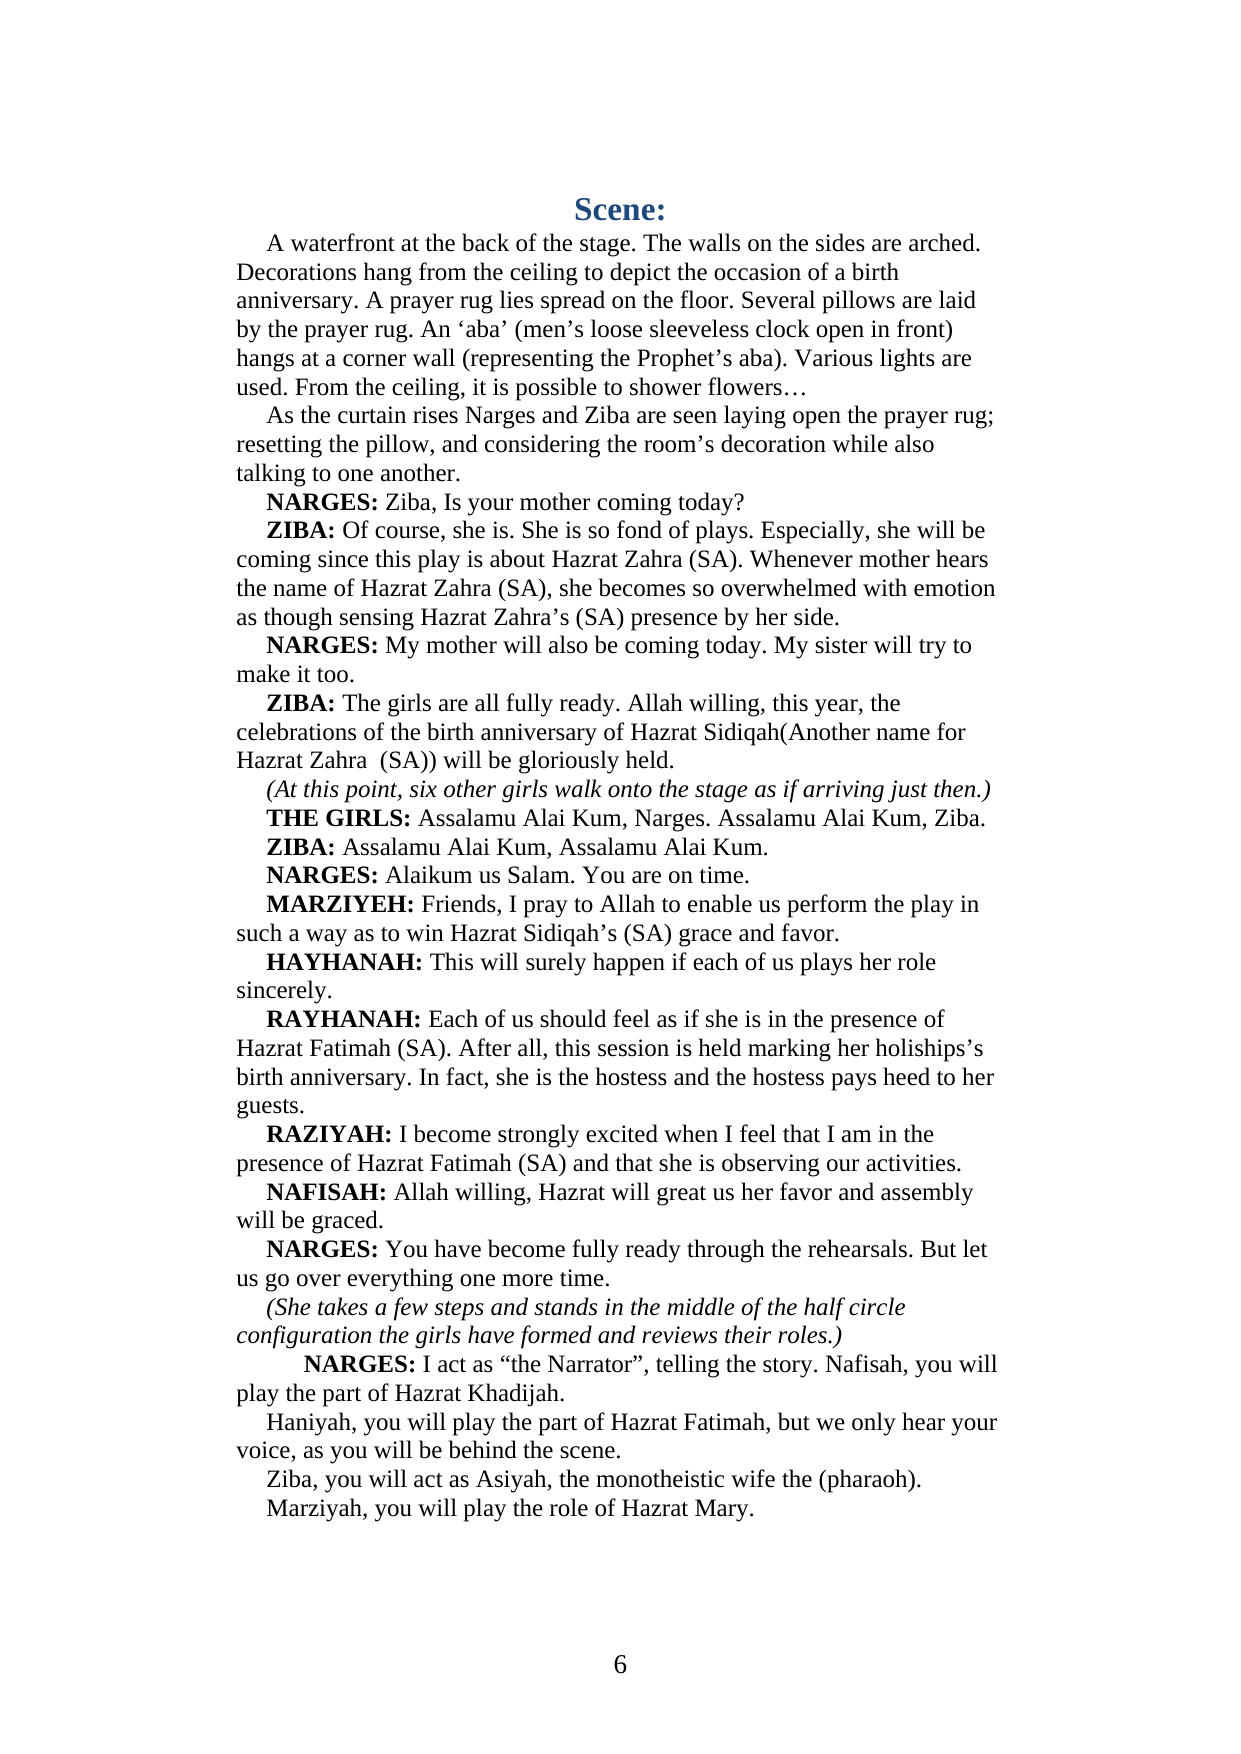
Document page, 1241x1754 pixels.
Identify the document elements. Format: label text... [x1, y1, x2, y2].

text Marziyah, you will play the role of Hazrat Mary. [236, 1493, 1004, 1522]
text ZIBA: Of course, she is. She is so fond of plays. Especially, she will be coming since this play is about Hazrat Zahra (SA). Whenever mother hears the name of Hazrat Zahra (SA), she becomes so overwhelmed with emotion as though sensing Hazrat Zahra’s (SA) presence by her side. [236, 516, 1004, 631]
text RAYHANAH: Each of us should feel as if she is in the presence of Hazrat Fatimah (SA). After all, this session is held marking her holiships’s birth anniversary. In fact, she is the hostess and the hostess pays heed to her guests. [236, 1004, 1004, 1119]
text Ziba, you will act as Asiyah, the monotheistic wife the (pharaoh). [236, 1464, 1004, 1493]
text HAYHANAH: This will surely happen if each of us plays her role sincerely. [236, 947, 1004, 1004]
text As the curtain rises Narges and Ziba are seen laying open the prayer rug; resetting the pillow, and considering the room’s decoration while also talking to one another. [236, 401, 1004, 487]
text RAZIYAH: I become strongly excited when I feel that I am in the presence of Hazrat Fatimah (SA) and that she is observing our activities. [236, 1119, 1004, 1177]
text NARGES: Ziba, Is your mother coming today? [236, 487, 1004, 516]
text NARGES: My mother will also be coming today. My sister will try to make it too. [236, 631, 1004, 688]
text NARGES: Alaikum us Salam. You are on time. [236, 861, 1004, 889]
text Haniyah, you will play the part of Hazrat Fatimah, but we only hear your voice, as you will be behind the scene. [236, 1407, 1004, 1464]
text ZIBA: The girls are all fully ready. Allah willing, this year, the celebrations of the birth anniversary of Hazrat Sidiqah(Another name for Hazrat Zahra (SA)) will be gloriously held. [236, 688, 1004, 774]
text (She takes a few steps and stands in the middle of the half circle configuration the girls have formed and reviews their roles.) [236, 1292, 1004, 1349]
text THE GIRLS: Assalamu Alai Kum, Narges. Assalamu Alai Kum, Ziba. [236, 803, 1004, 832]
text NARGES: I act as “the Narrator”, telling the story. Nafisah, you will play the part of Hazrat Khadijah. [236, 1349, 1004, 1407]
subtitle Scene: [236, 190, 1004, 228]
text ZIBA: Assalamu Alai Kum, Assalamu Alai Kum. [236, 832, 1004, 861]
text MARZIYEH: Friends, I pray to Allah to enable us perform the play in such a way as to win Hazrat Sidiqah’s (SA) grace and favor. [236, 889, 1004, 947]
text NARGES: You have become fully ready through the rehearsals. But let us go over everything one more time. [236, 1234, 1004, 1292]
text A waterfront at the back of the stage. The walls on the sides are arched. Decorations hang from the ceiling to depict the occasion of a birth anniversary. A prayer rug lies spread on the floor. Several pillows are laid by the prayer rug. An ‘aba’ (men’s loose sleeveless clock open in front) hangs at a corner wall (representing the Prophet’s aba). Various lights are used. From the ceiling, it is possible to shower flowers… [236, 228, 1004, 401]
text NAFISAH: Allah willing, Hazrat will great us her favor and assembly will be graced. [236, 1177, 1004, 1234]
text (At this point, six other girls walk onto the stage as if arriving just then.) [236, 774, 1004, 803]
